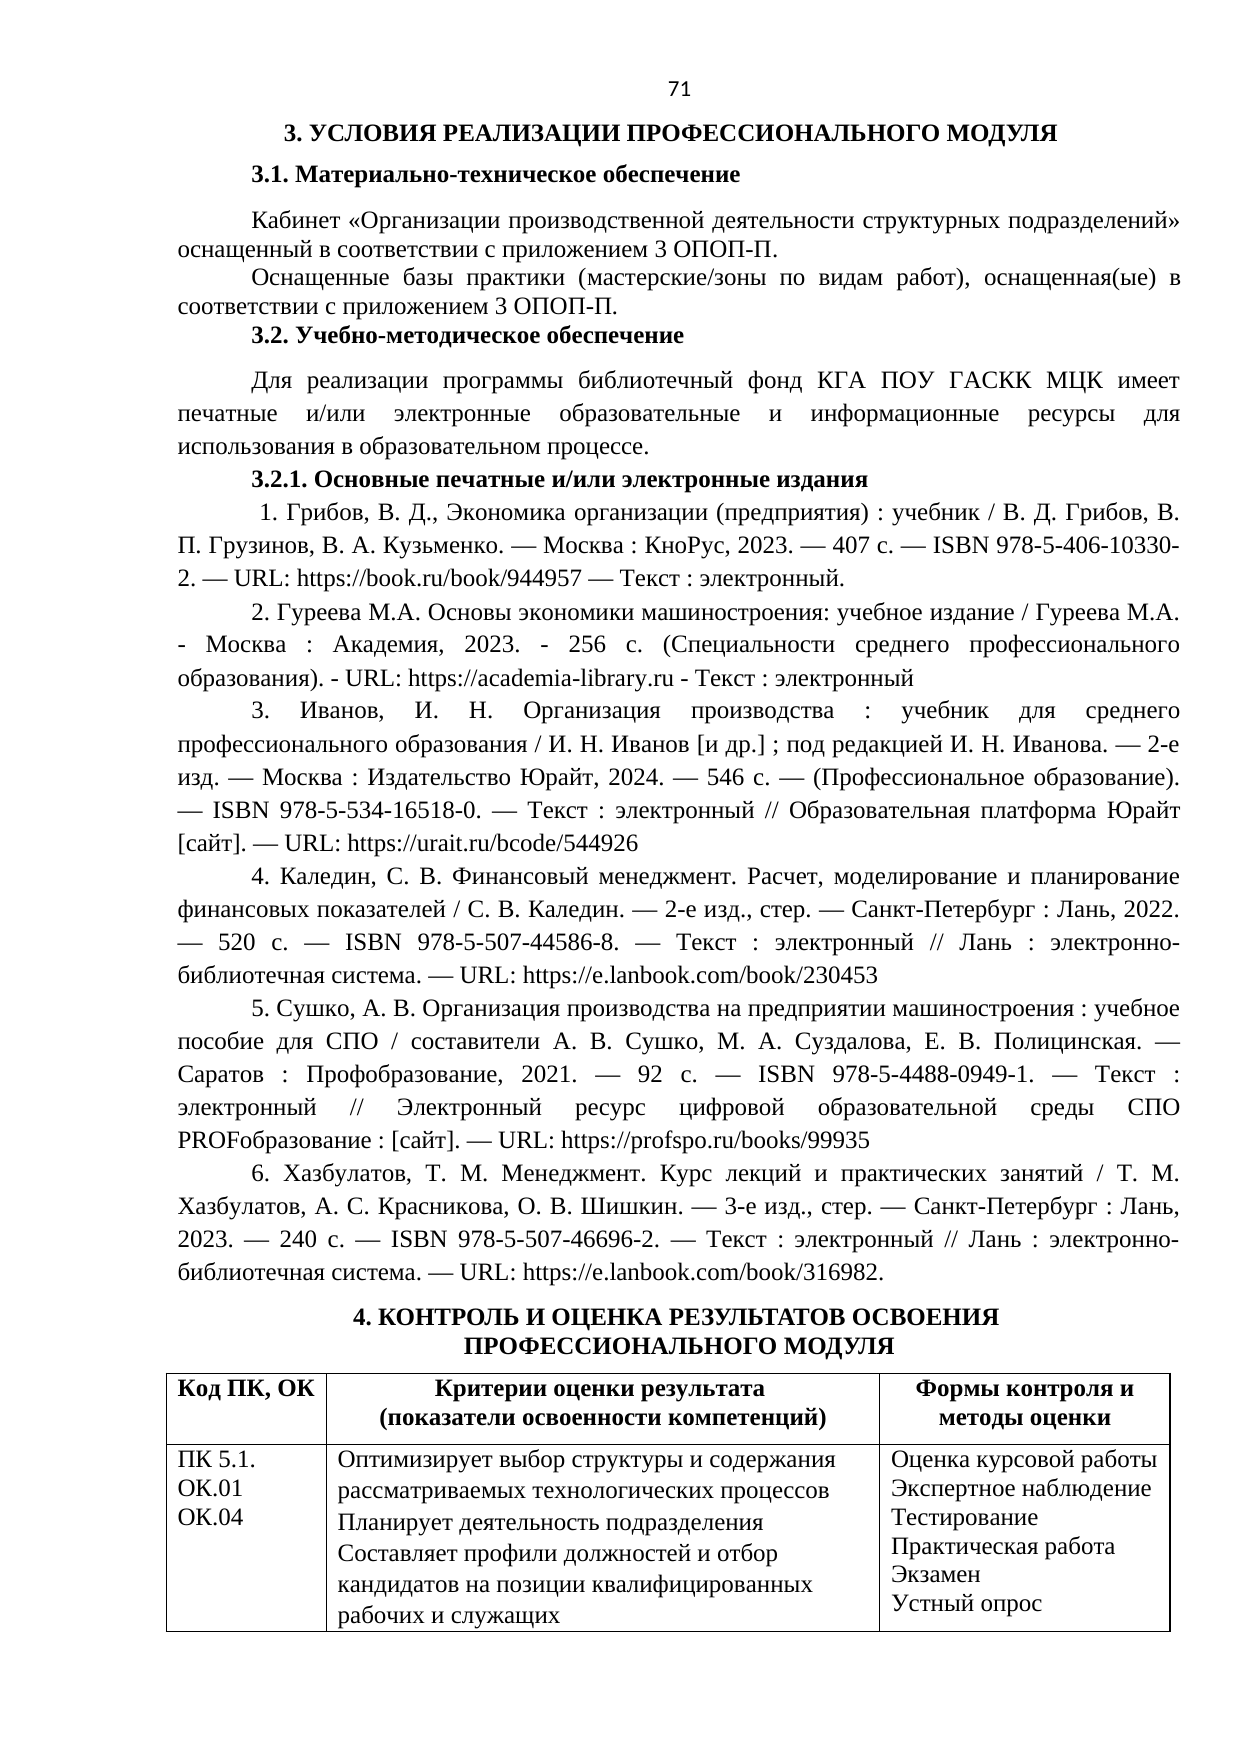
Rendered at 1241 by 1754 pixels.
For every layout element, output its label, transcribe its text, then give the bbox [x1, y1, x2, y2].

list Для реализации программы библиотечный фонд КГА ПОУ ГАСКК МЦК имеет печатные и/или электронные образовательные и информационные ресурсы для использования в образовательном процессе. [177, 365, 1181, 460]
text 2. Гуреева М.А. Основы экономики машиностроения: учебное издание / Гуреева М.А. - Москва : Академия, 2023. - 256 c. (Специальности среднего профессионального образования). - URL: https://academia-library.ru - Текст : электронный [177, 597, 1181, 691]
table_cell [880, 1445, 1169, 1631]
text Кабинет «Организации производственной деятельности структурных подразделений» оснащенный в соответствии с приложением 3 ОПОП-П. [177, 205, 1181, 262]
text 3. Условия реализации профессионального модуля [177, 118, 1181, 147]
text 3.1. Материально-техническое обеспечение [177, 159, 1181, 188]
text 1. Грибов, В. Д., Экономика организации (предприятия) : учебник / В. Д. Грибов, В. П. Грузинов, В. А. Кузьменко. — Москва : КноРус, 2023. — 407 с. — ISBN 978-5-406-10330-2. — URL: https://book.ru/book/944957 — Текст : электронный. [177, 497, 1181, 592]
table_header Критерии оценки результата (показатели освоенности компетенций) [327, 1374, 879, 1443]
text 4. Каледин, С. В. Финансовый менеджмент. Расчет, моделирование и планирование финансовых показателей / С. В. Каледин. — 2-е изд., стер. — Санкт-Петербург : Лань, 2022. — 520 с. — ISBN 978-5-507-44586-8. — Текст : электронный // Лань : электронно-библиотечная система. — URL: https://e.lanbook.com/book/230453 [177, 861, 1181, 988]
text 3. Иванов, И. Н. Организация производства : учебник для среднего профессионального образования / И. Н. Иванов [и др.] ; под редакцией И. Н. Иванова. — 2-е изд. — Москва : Издательство Юрайт, 2024. — 546 с. — (Профессиональное образование). — ISBN 978-5-534-16518-0. — Текст : электронный // Образовательная платформа Юрайт [сайт]. — URL: https://urait.ru/bcode/544926 [177, 696, 1181, 856]
list 3.2.1. Основные печатные и/или электронные издания [177, 464, 1181, 493]
table_header Код ПК, ОК [167, 1374, 326, 1443]
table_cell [327, 1445, 879, 1631]
text Оснащенные базы практики (мастерские/зоны по видам работ), оснащенная(ые) в соответствии с приложением 3 ОПОП-П. [177, 262, 1181, 320]
text 5. Сушко, А. В. Организация производства на предприятии машиностроения : учебное пособие для СПО / составители А. В. Сушко, М. А. Суздалова, Е. В. Полицинская. — Саратов : Профобразование, 2021. — 92 c. — ISBN 978-5-4488-0949-1. — Текст : электронный // Электронный ресурс цифровой образовательной среды СПО PROFобразование : [сайт]. — URL: https://profspo.ru/books/99935 [177, 993, 1181, 1154]
text 3.2. Учебно-методическое обеспечение [177, 320, 1181, 349]
table_cell ПК 5.1. ОК.01 ОК.04 [167, 1445, 326, 1631]
text 4. Контроль и оценка результатов освоения профессионального модуля [177, 1302, 1181, 1360]
table_header Формы контроля и методы оценки [880, 1374, 1169, 1443]
text 6. Хазбулатов, Т. М. Менеджмент. Курс лекций и практических занятий / Т. М. Хазбулатов, А. С. Красникова, О. В. Шишкин. — 3-е изд., стер. — Санкт-Петербург : Лань, 2023. — 240 с. — ISBN 978-5-507-46696-2. — Текст : электронный // Лань : электронно-библиотечная система. — URL: https://e.lanbook.com/book/316982. [177, 1158, 1181, 1286]
